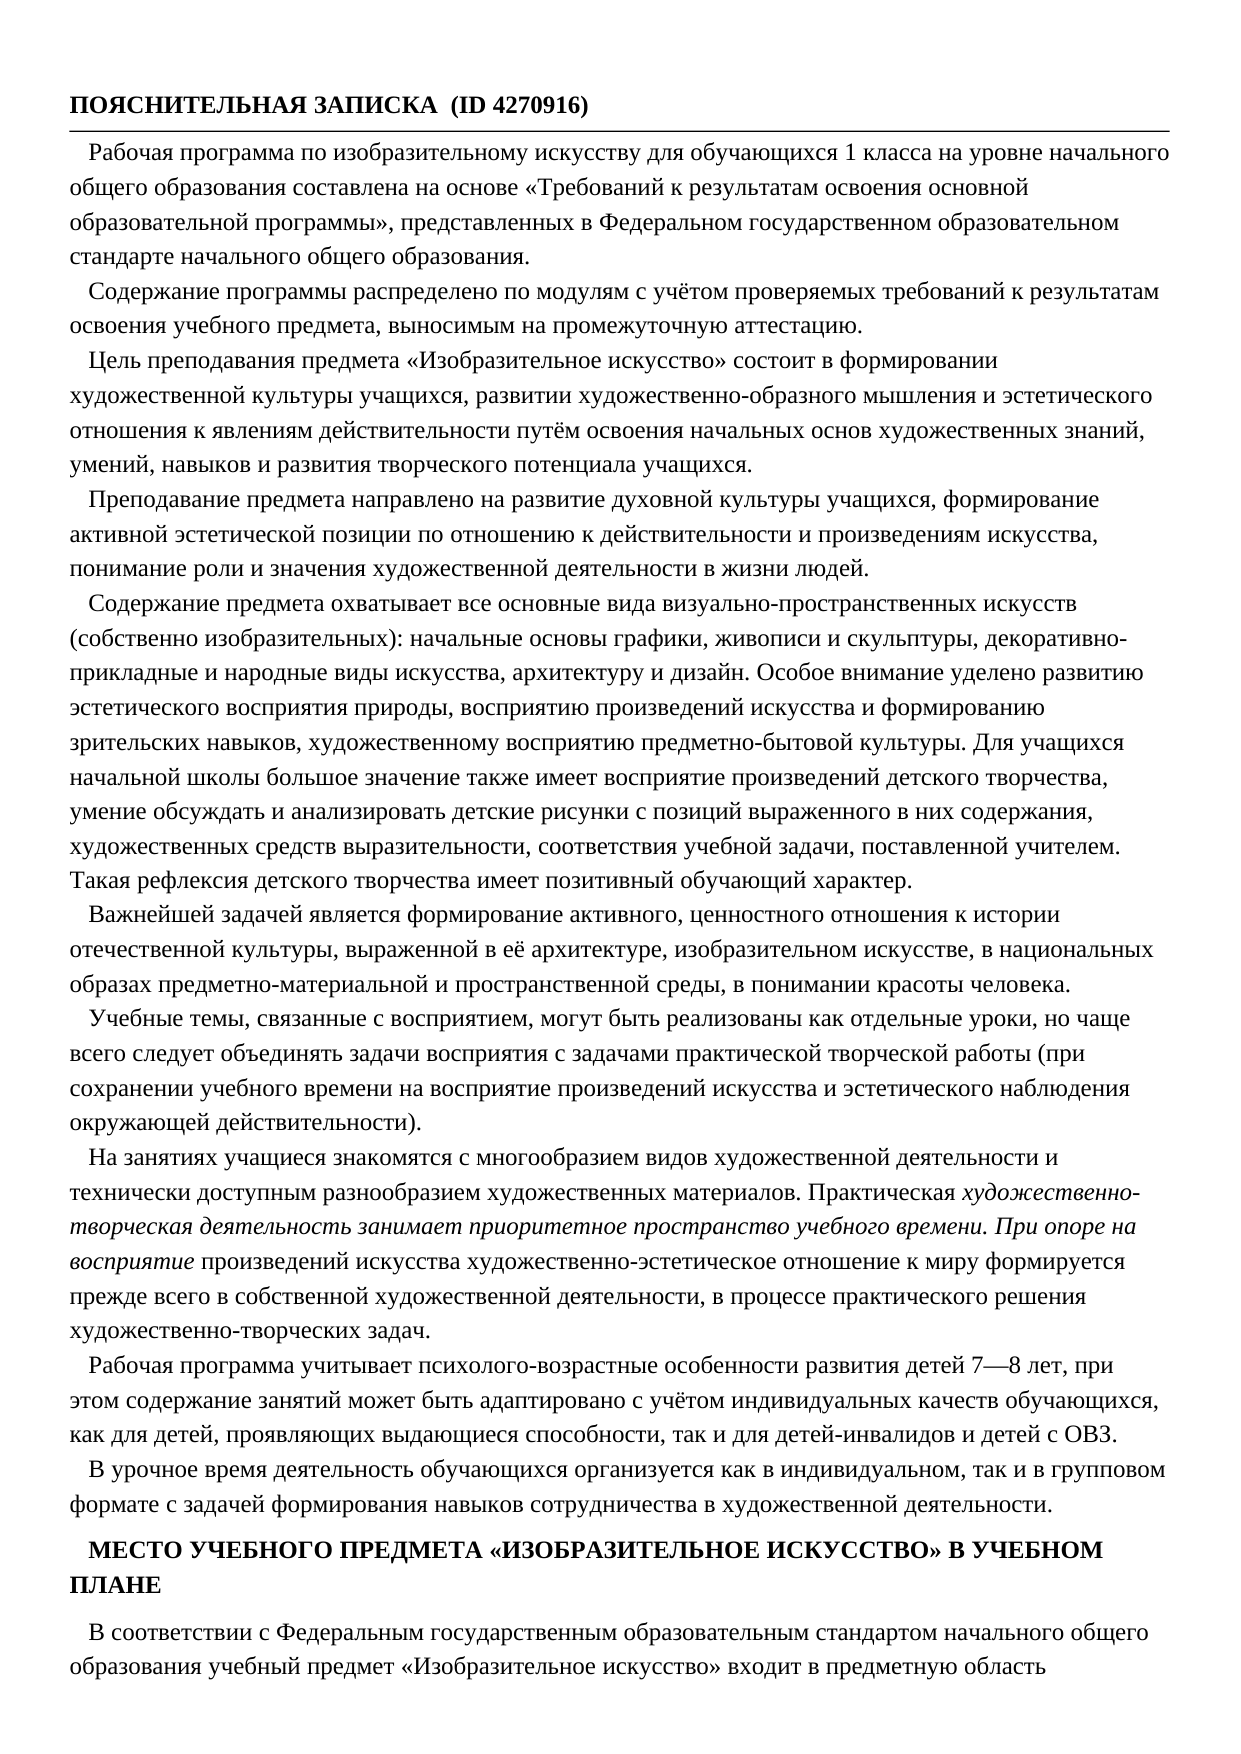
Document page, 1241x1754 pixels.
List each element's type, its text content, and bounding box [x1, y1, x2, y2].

text Важнейшей задачей является формирование активного, ценностного отношения к истории отечественной культуры, выраженной в её архитектуре, изобразительном искусстве, в национальных образах предметно-материальной и пространственной среды, в понимании красоты человека. [69, 899, 1182, 997]
text Преподавание предмета направлено на развитие духовной культуры учащихся, формирование активной эстетической позиции по отношению к действительности и произведениям искусства, понимание роли и значения художественной деятельности в жизни людей. [69, 484, 1100, 582]
text Рабочая программа по изобразительному искусству для обучающихся 1 класса на уровне начального общего образования составлена на основе «Требований к результатам освоения основной образовательной программы», представленных в Федеральном государственном образовательном стандарте начального общего образования. [69, 137, 1173, 270]
text Учебные темы, связанные с восприятием, могут быть реализованы как отдельные уроки, но чаще всего следует объединять задачи восприятия с задачами практической творческой работы (при сохранении учебного времени на восприятие произведений искусства и эстетического наблюдения окружающей действительности). [69, 1003, 1134, 1136]
text В соответствии с Федеральным государственным образовательным стандартом начального общего образования учебный предмет «Изобразительное искусство» входит в предметную область [69, 1617, 1152, 1680]
text Рабочая программа учитывает психолого-возрастные особенности развития детей 7—8 лет, при этом содержание занятий может быть адаптировано с учётом индивидуальных качеств обучающихся, как для детей, проявляющих выдающиеся способности, так и для детей-инвалидов и детей с ОВЗ. [69, 1350, 1162, 1448]
subtitle МЕСТО УЧЕБНОГО ПРЕДМЕТА «ИЗОБРАЗИТЕЛЬНОЕ ИСКУССТВО» В УЧЕБНОМ ПЛАНЕ [69, 1535, 1104, 1598]
subtitle ПОЯСНИТЕЛЬНАЯ ЗАПИСКА (ID 4270916) [69, 90, 1182, 118]
text Цель преподавания предмета «Изобразительное искусство» состоит в формировании художественной культуры учащихся, развитии художественно-образного мышления и эстетического отношения к явлениям действительности путём освоения начальных основ художественных знаний, умений, навыков и развития творческого потенциала учащихся. [69, 345, 1156, 478]
text Содержание программы распределено по модулям с учётом проверяемых требований к результатам освоения учебного предмета, выносимым на промежуточную аттестацию. [69, 276, 1162, 339]
text Такая рефлексия детского творчества имеет позитивный обучающий характер. [69, 866, 1182, 894]
text На занятиях учащиеся знакомятся с многообразием видов художественной деятельности и технически доступным разнообразием художественных материалов. Практическая художественно- творческая деятельность занимает приоритетное пространство учебного времени. При опоре на восприятие произведений искусства художественно-эстетическое отношение к миру формируется прежде всего в собственной художественной деятельности, в процессе практического решения художественно-творческих задач. [69, 1142, 1141, 1344]
text В урочное время деятельность обучающихся организуется как в индивидуальном, так и в групповом формате с задачей формирования навыков сотрудничества в художественной деятельности. [69, 1454, 1182, 1518]
text Содержание предмета охватывает все основные вида визуально-пространственных искусств (собственно изобразительных): начальные основы графики, живописи и скульптуры, декоративно- прикладные и народные виды искусства, архитектуру и дизайн. Особое внимание уделено развитию эстетического восприятия природы, восприятию произведений искусства и формированию зрительских навыков, художественному восприятию предметно-бытовой культуры. Для учащихся начальной школы большое значение также имеет восприятие произведений детского творчества, умение обсуждать и анализировать детские рисунки с позиций выраженного в них содержания, художественных средств выразительности, соответствия учебной задачи, поставленной учителем. [69, 588, 1147, 860]
